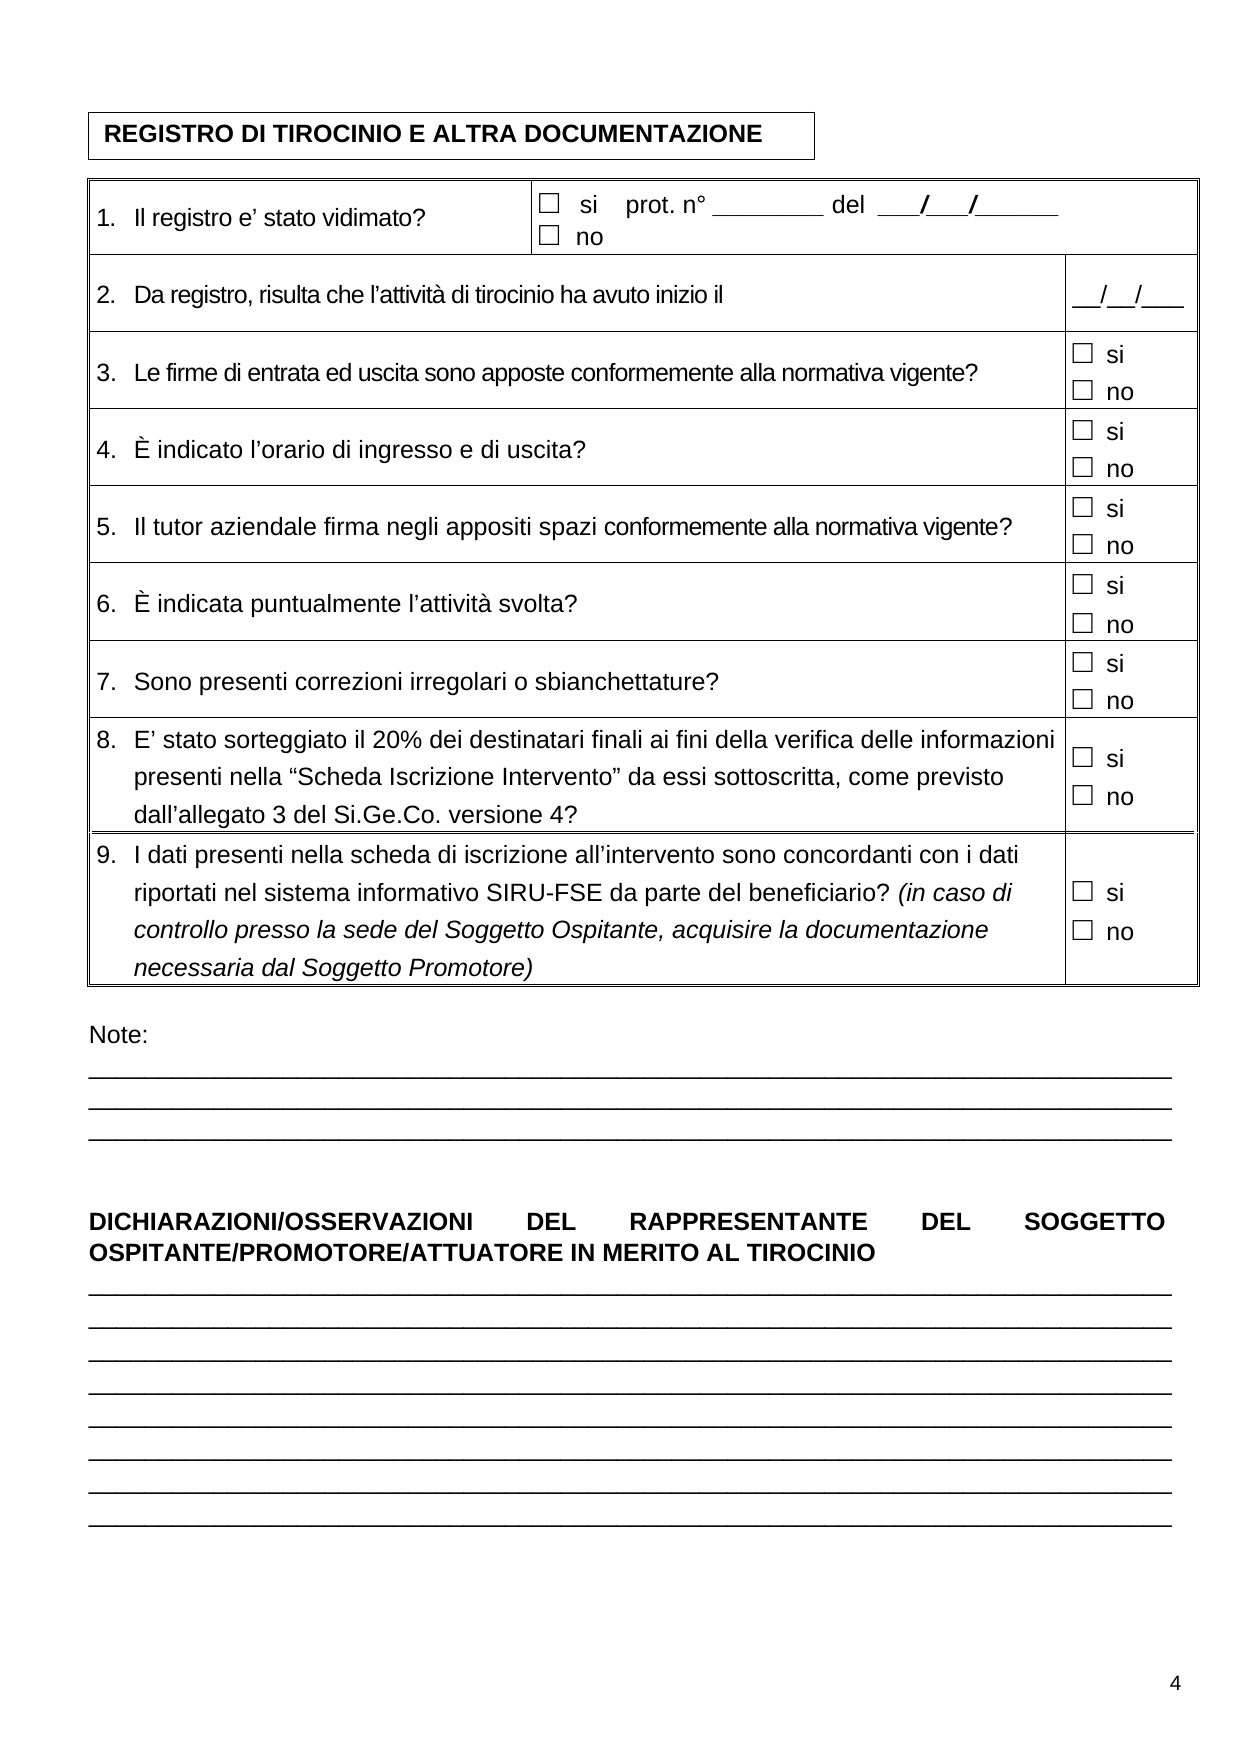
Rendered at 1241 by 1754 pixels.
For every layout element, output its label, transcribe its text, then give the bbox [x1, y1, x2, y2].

text DICHIARAZIONI/OSSERVAZIONI DEL RAPPRESENTANTE DEL SOGGETTO OSPITANTE/PROMOTORE/ATTUATORE IN MERITO AL TIROCINIO [89, 1206, 1166, 1268]
text ______________________________________________________________________________ [89, 1499, 1181, 1528]
table_cell È indicato l’orario di ingresso e di uscita? [90, 409, 1065, 485]
table_cell □ si □ no [1066, 831, 1197, 984]
text ______________________________________________________________________________ [89, 1400, 1181, 1429]
table_cell Sono presenti correzioni irregolari o sbianchettature? [90, 641, 1065, 717]
text ______________________________________________________________________________ [89, 1049, 1211, 1081]
table_cell □ si □ no [1066, 563, 1197, 640]
table_cell □ si □ no [1066, 641, 1197, 717]
table_cell __/__/___ [1066, 255, 1197, 331]
text ______________________________________________________________________________ [89, 1112, 1211, 1143]
table_cell I dati presenti nella scheda di iscrizione all’intervento sono concordanti con i dati riportati nel sistema informativo SIRU-FSE da parte del beneficiario? (in caso di controllo presso la sede del Soggetto Ospitante, acquisire la documentazione necessaria dal Soggetto Promotore) [90, 831, 1065, 984]
text Note: [89, 1018, 1211, 1049]
table_cell Le firme di entrata ed uscita sono apposte conformemente alla normativa vigente? [90, 332, 1065, 408]
table_cell E’ stato sorteggiato il 20% dei destinatari finali ai fini della verifica delle informazioni presenti nella “Scheda Iscrizione Intervento” da essi sottoscritta, come previsto dall’allegato 3 del Si.Ge.Co. versione 4? [90, 718, 1065, 831]
table_cell È indicata puntualmente l’attività svolta? [90, 563, 1065, 640]
table_header □ si prot. n° ________ del ___/___/______ □ no [532, 181, 1197, 253]
text ______________________________________________________________________________ [89, 1081, 1211, 1112]
table_cell Il tutor aziendale firma negli appositi spazi conformemente alla normativa vigente? [90, 486, 1065, 562]
table_cell □ si □ no [1066, 486, 1197, 562]
table_cell □ si □ no [1066, 409, 1197, 485]
table_header Il registro e’ stato vidimato? [90, 181, 531, 253]
table_cell □ si □ no [1066, 718, 1197, 831]
table_cell □ si □ no [1066, 332, 1197, 408]
table_cell Da registro, risulta che l’attività di tirocinio ha avuto inizio il [90, 255, 1065, 331]
